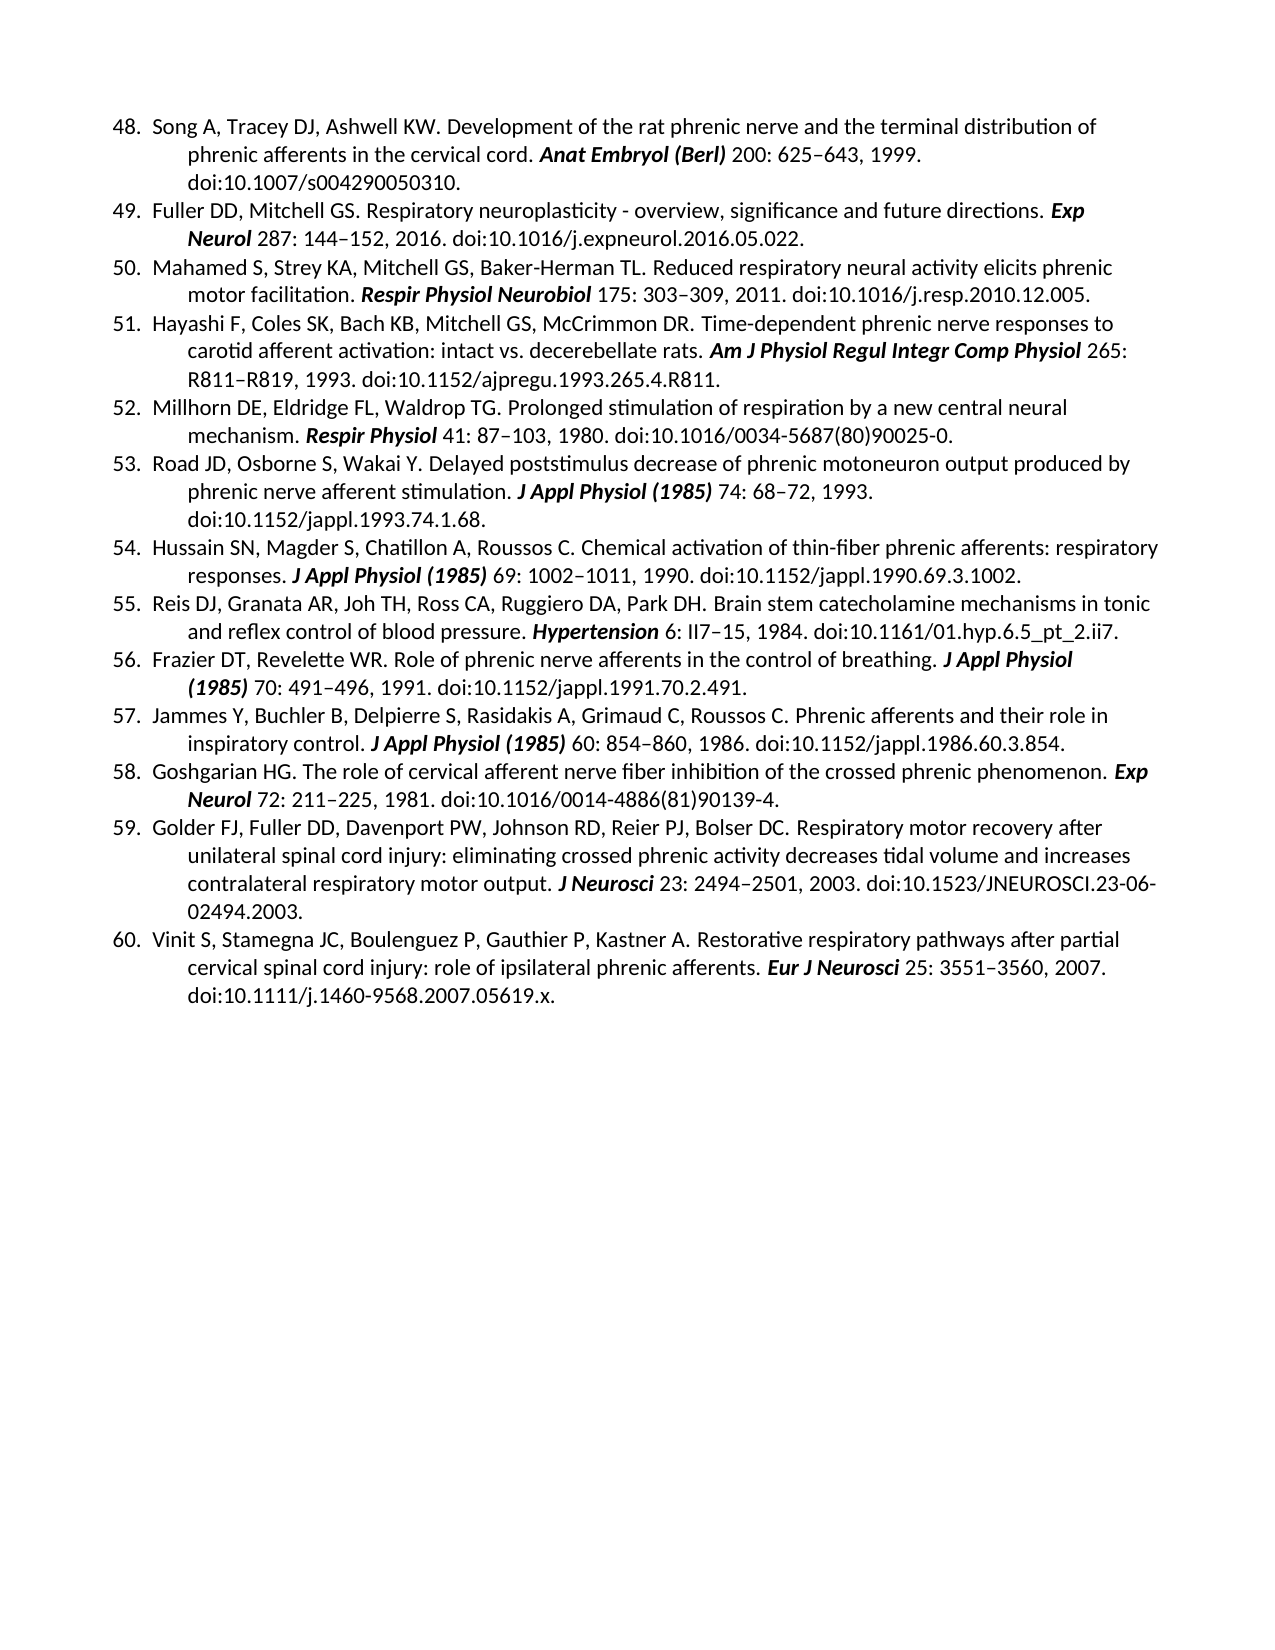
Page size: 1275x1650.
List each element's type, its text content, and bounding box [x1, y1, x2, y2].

text 50. Mahamed S, Strey KA, Mitchell GS, Baker-Herman TL. Reduced respiratory neural activity elicits phrenic motor facilitation. Respir Physiol Neurobiol 175: 303–309, 2011. doi:10.1016/j.resp.2010.12.005. [112, 253, 1162, 309]
text 53. Road JD, Osborne S, Wakai Y. Delayed poststimulus decrease of phrenic motoneuron output produced by phrenic nerve afferent stimulation. J Appl Physiol (1985) 74: 68–72, 1993. doi:10.1152/jappl.1993.74.1.68. [112, 449, 1162, 533]
text 49. Fuller DD, Mitchell GS. Respiratory neuroplasticity - overview, significance and future directions. Exp Neurol 287: 144–152, 2016. doi:10.1016/j.expneurol.2016.05.022. [112, 197, 1162, 253]
text 54. Hussain SN, Magder S, Chatillon A, Roussos C. Chemical activation of thin-fiber phrenic afferents: respiratory responses. J Appl Physiol (1985) 69: 1002–1011, 1990. doi:10.1152/jappl.1990.69.3.1002. [112, 533, 1162, 589]
text 52. Millhorn DE, Eldridge FL, Waldrop TG. Prolonged stimulation of respiration by a new central neural mechanism. Respir Physiol 41: 87–103, 1980. doi:10.1016/0034-5687(80)90025-0. [112, 393, 1162, 449]
text 59. Golder FJ, Fuller DD, Davenport PW, Johnson RD, Reier PJ, Bolser DC. Respiratory motor recovery after unilateral spinal cord injury: eliminating crossed phrenic activity decreases tidal volume and increases contralateral respiratory motor output. J Neurosci 23: 2494–2501, 2003. doi:10.1523/JNEUROSCI.23-06-02494.2003. [112, 813, 1162, 925]
text 58. Goshgarian HG. The role of cervical afferent nerve fiber inhibition of the crossed phrenic phenomenon. Exp Neurol 72: 211–225, 1981. doi:10.1016/0014-4886(81)90139-4. [112, 757, 1162, 813]
text 57. Jammes Y, Buchler B, Delpierre S, Rasidakis A, Grimaud C, Roussos C. Phrenic afferents and their role in inspiratory control. J Appl Physiol (1985) 60: 854–860, 1986. doi:10.1152/jappl.1986.60.3.854. [112, 701, 1162, 757]
text 48. Song A, Tracey DJ, Ashwell KW. Development of the rat phrenic nerve and the terminal distribution of phrenic afferents in the cervical cord. Anat Embryol (Berl) 200: 625–643, 1999. doi:10.1007/s004290050310. [112, 112, 1162, 197]
text 56. Frazier DT, Revelette WR. Role of phrenic nerve afferents in the control of breathing. J Appl Physiol (1985) 70: 491–496, 1991. doi:10.1152/jappl.1991.70.2.491. [112, 645, 1162, 701]
text 55. Reis DJ, Granata AR, Joh TH, Ross CA, Ruggiero DA, Park DH. Brain stem catecholamine mechanisms in tonic and reflex control of blood pressure. Hypertension 6: II7–15, 1984. doi:10.1161/01.hyp.6.5_pt_2.ii7. [112, 589, 1162, 645]
text 51. Hayashi F, Coles SK, Bach KB, Mitchell GS, McCrimmon DR. Time-dependent phrenic nerve responses to carotid afferent activation: intact vs. decerebellate rats. Am J Physiol Regul Integr Comp Physiol 265: R811–R819, 1993. doi:10.1152/ajpregu.1993.265.4.R811. [112, 309, 1162, 393]
text 60. Vinit S, Stamegna JC, Boulenguez P, Gauthier P, Kastner A. Restorative respiratory pathways after partial cervical spinal cord injury: role of ipsilateral phrenic afferents. Eur J Neurosci 25: 3551–3560, 2007. doi:10.1111/j.1460-9568.2007.05619.x. [112, 925, 1162, 1009]
